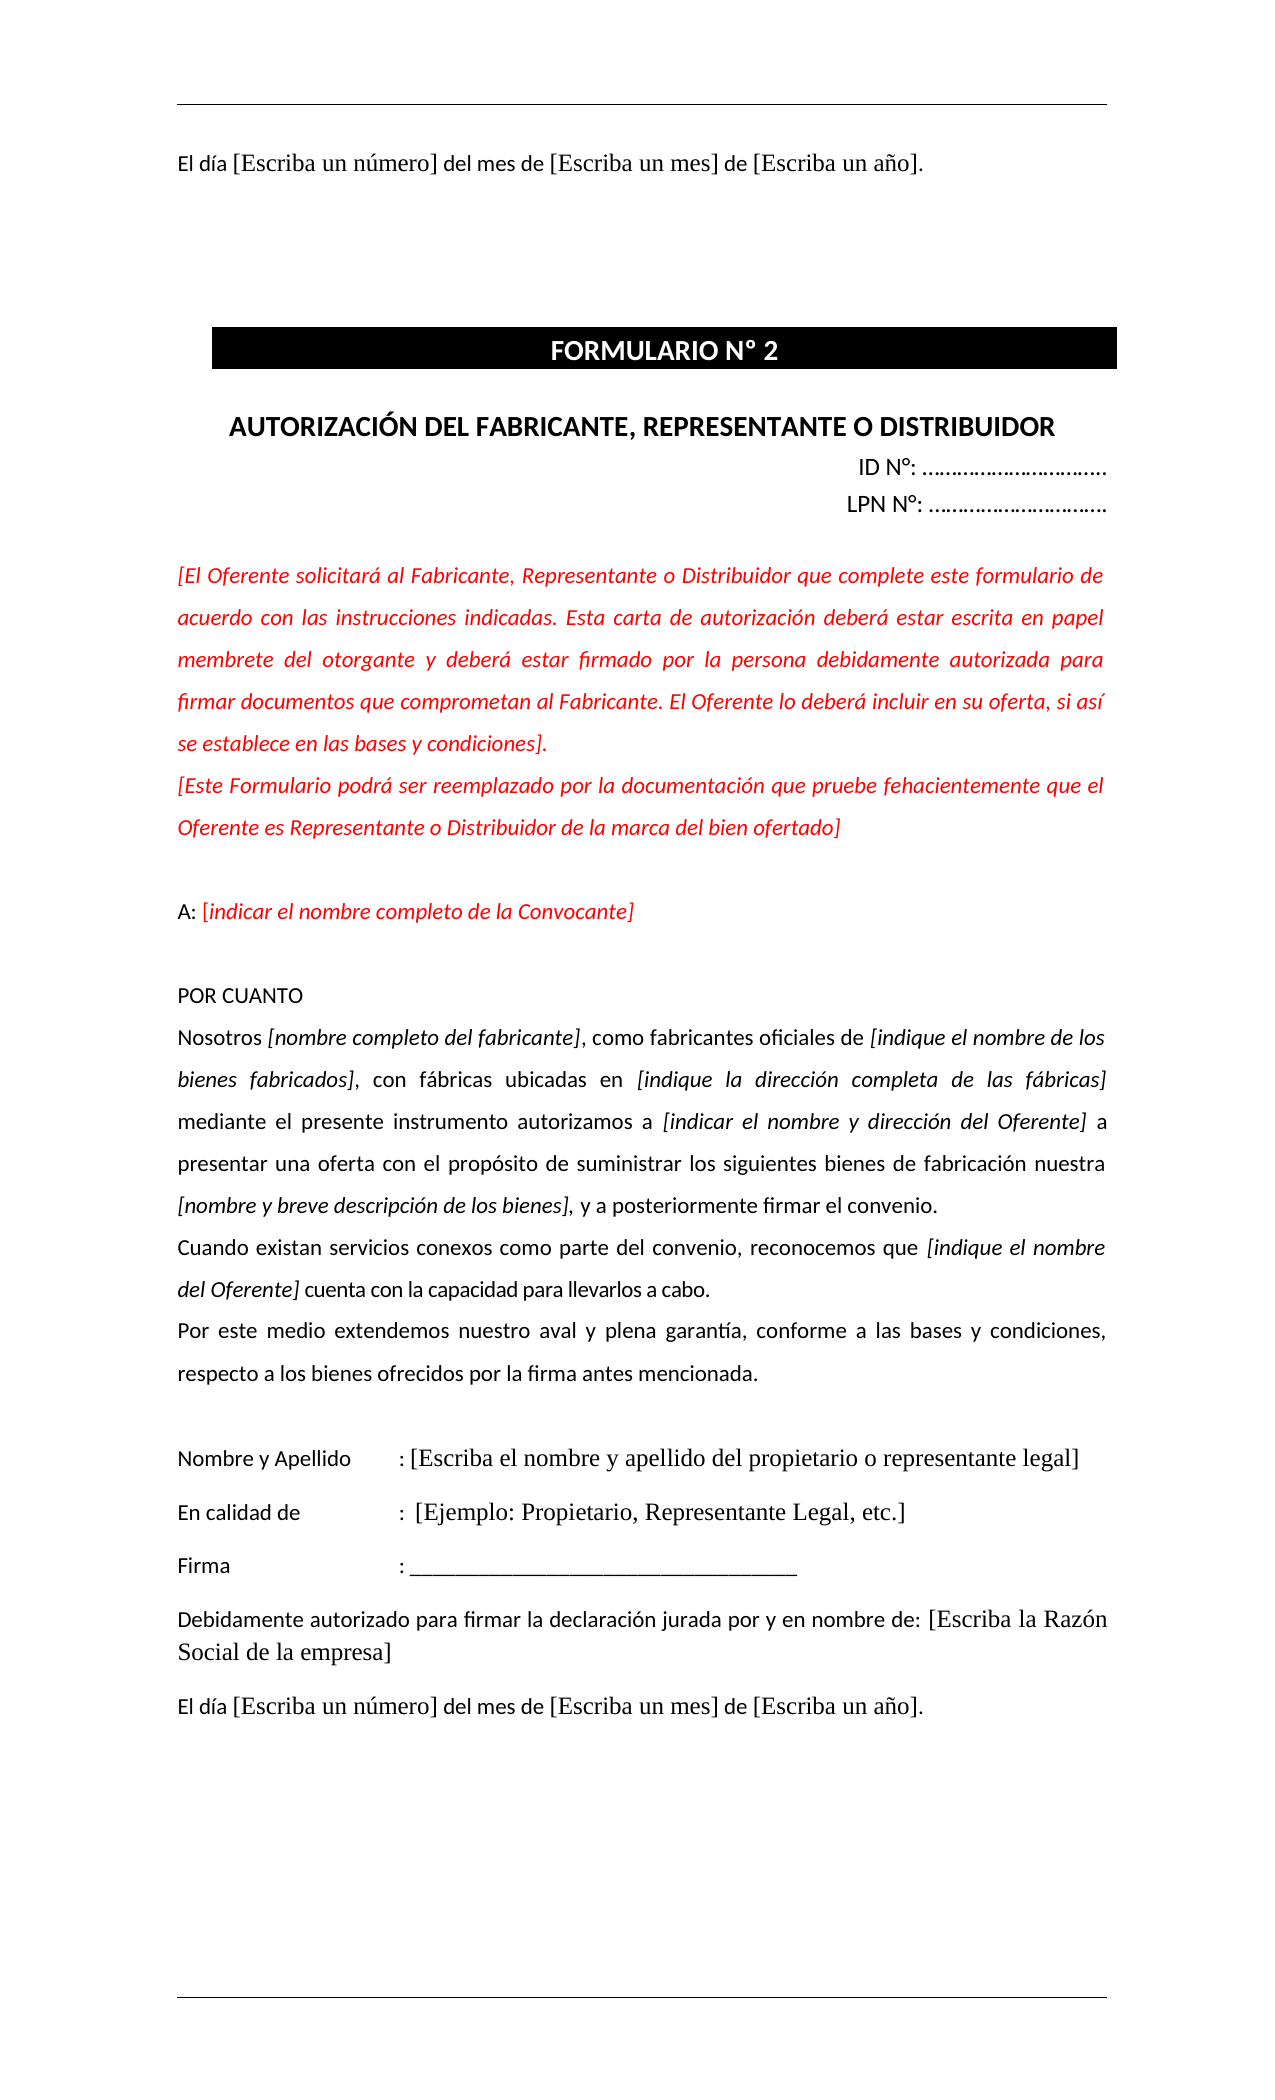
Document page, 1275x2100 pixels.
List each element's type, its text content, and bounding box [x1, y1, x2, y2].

text LPN N°: …………………………. [177, 482, 1107, 519]
text Nombre y Apellido : [177, 1443, 1107, 1472]
text A: [indicar el nombre completo de la Convocante] [177, 897, 1107, 925]
text El día del mes de de . [177, 1691, 1107, 1720]
text ID N°: ………………………….. [177, 444, 1107, 482]
text AUTORIZACIÓN DEL FABRICANTE, REPRESENTANTE O DISTRIBUIDOR [177, 407, 1107, 444]
text FORMULARIO Nº 2 [213, 329, 1116, 368]
text En calidad de : [177, 1497, 1107, 1526]
text El día del mes de de . [177, 148, 1107, 177]
text Firma : __________________________________ [177, 1551, 1107, 1579]
list Por este medio extendemos nuestro aval y plena garantía, conforme a las bases y condiciones, respecto a los bienes ofrecidos por la firma antes mencionada. [177, 1317, 1107, 1387]
list Cuando existan servicios conexos como parte del convenio, reconocemos que [indique el nombre del Oferente] cuenta con la capacidad para llevarlos a cabo. [177, 1233, 1107, 1303]
list Nosotros [nombre completo del fabricante], como fabricantes oficiales de [indique el nombre de los bienes fabricados], con fábricas ubicadas en [indique la dirección completa de las fábricas] mediante el presente instrumento autorizamos a [indicar el nombre y dirección del Oferente] a presentar una oferta con el propósito de suministrar los siguientes bienes de fabricación nuestra [nombre y breve descripción de los bienes], y a posteriormente firmar el convenio. [177, 1023, 1107, 1219]
text [El Oferente solicitará al Fabricante, Representante o Distribuidor que complete este formulario de acuerdo con las instrucciones indicadas. Esta carta de autorización deberá estar escrita en papel membrete del otorgante y deberá estar firmado por la persona debidamente autorizada para firmar documentos que comprometan al Fabricante. El Oferente lo deberá incluir en su oferta, si así se establece en las bases y condiciones]. [177, 561, 1107, 757]
text Debidamente autorizado para firmar la declaración jurada por y en nombre de: [177, 1604, 1107, 1666]
list POR CUANTO [177, 981, 1107, 1009]
text [Este Formulario podrá ser reemplazado por la documentación que pruebe fehacientemente que el Oferente es Representante o Distribuidor de la marca del bien ofertado] [177, 771, 1107, 841]
